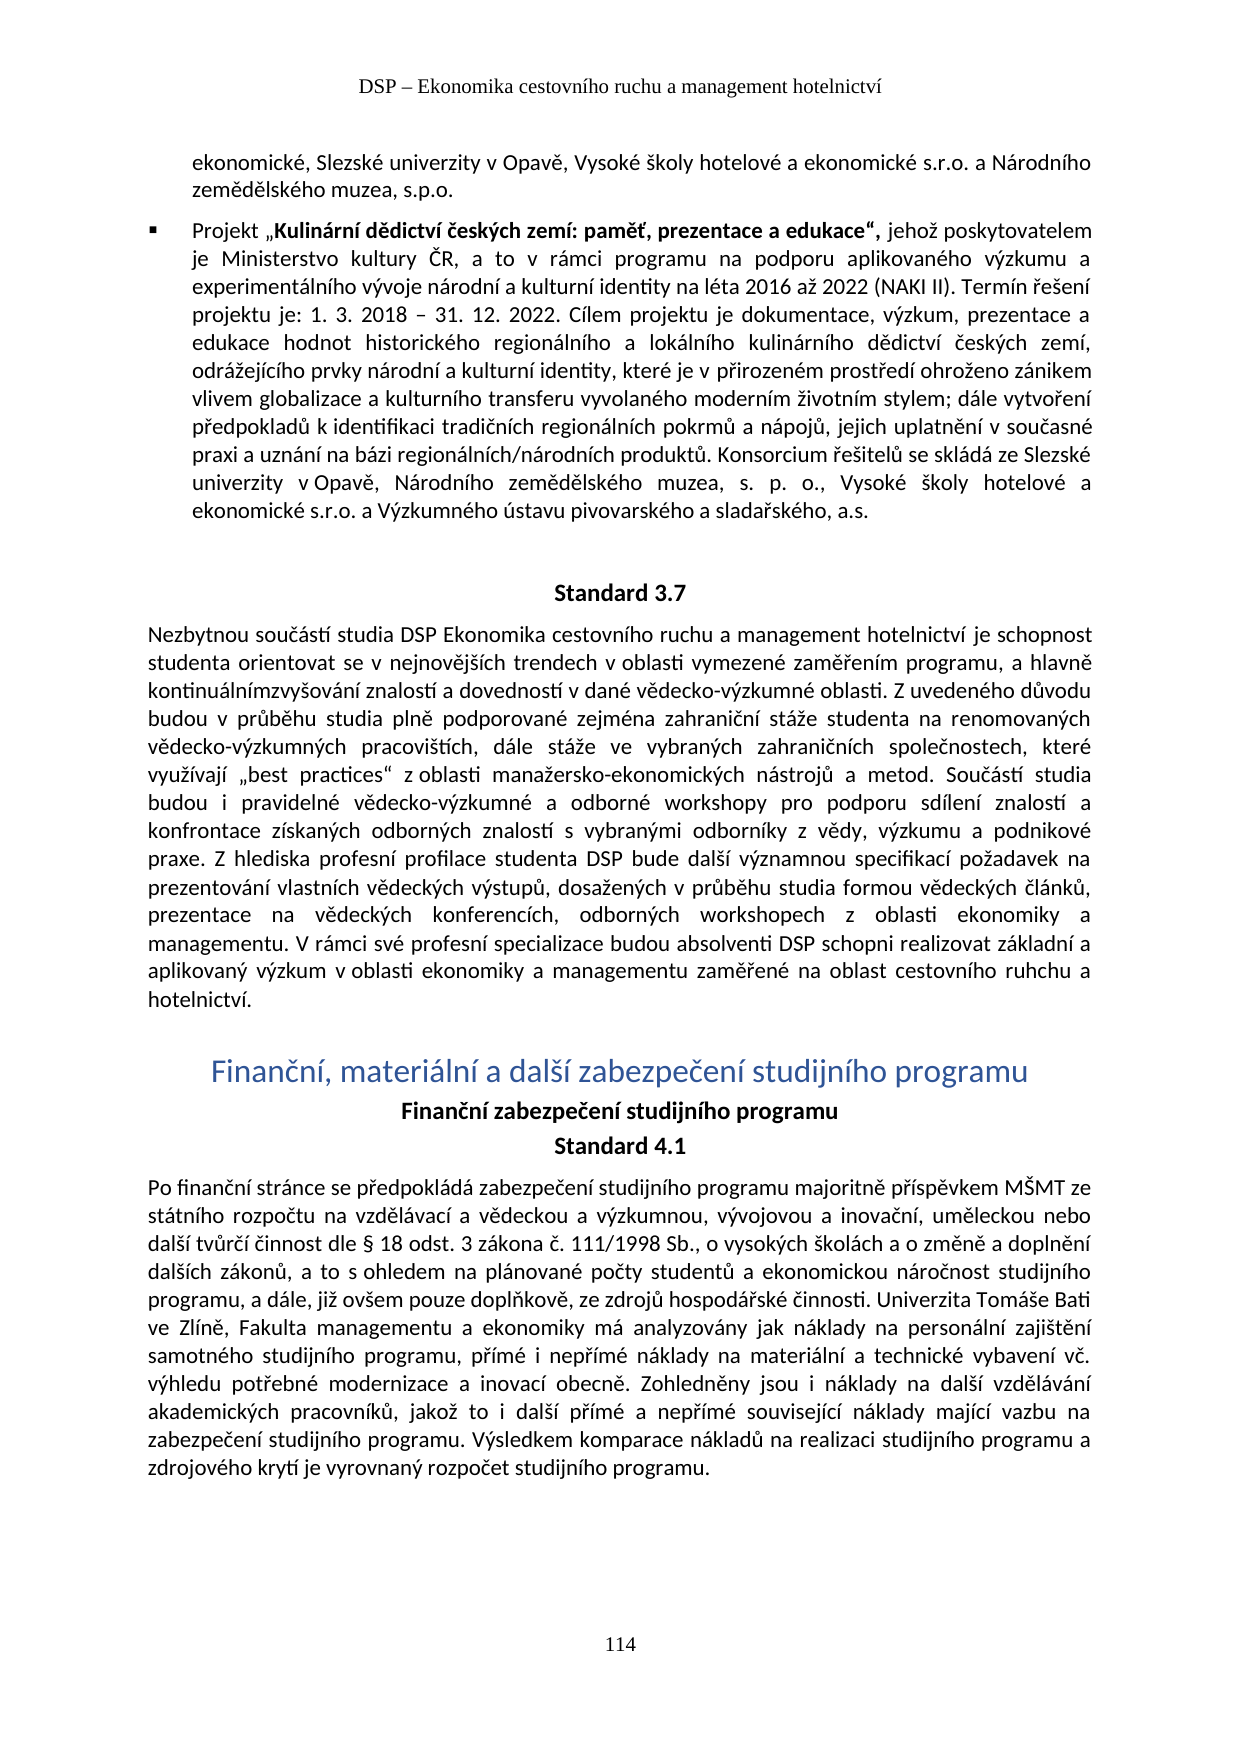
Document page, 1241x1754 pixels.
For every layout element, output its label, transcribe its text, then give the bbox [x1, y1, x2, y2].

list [148, 148, 1093, 204]
list Projekt „Kulinární dědictví českých zemí: paměť, prezentace a edukace“, jehož poskytovatelem je Ministerstvo kultury ČR, a to v rámci programu na podporu aplikovaného výzkumu a experimentálního vývoje národní a kulturní identity na léta 2016 až 2022 (NAKI II). Termín řešení projektu je: 1. 3. 2018 – 31. 12. 2022. Cílem projektu je dokumentace, výzkum, prezentace a edukace hodnot historického regionálního a lokálního kulinárního dědictví českých zemí, odrážejícího prvky národní a kulturní identity, které je v přirozeném prostředí ohroženo zánikem vlivem globalizace a kulturního transferu vyvolaného moderním životním stylem; dále vytvoření předpokladů k identifikaci tradičních regionálních pokrmů a nápojů, jejich uplatnění v současné praxi a uznání na bázi regionálních/národních produktů. Konsorcium řešitelů se skládá ze Slezské univerzity v Opavě, Národního zemědělského muzea, s. p. o., Vysoké školy hotelové a ekonomické s.r.o. a Výzkumného ústavu pivovarského a sladařského, a.s. [148, 216, 1093, 524]
subtitle Finanční zabezpečení studijního programu [148, 1095, 1093, 1126]
subtitle Finanční, materiální a další zabezpečení studijního programu [148, 1050, 1093, 1091]
subtitle Standard 3.7 [148, 577, 1093, 608]
subtitle Standard 4.1 [148, 1130, 1093, 1160]
text Nezbytnou součástí studia DSP Ekonomika cestovního ruchu a management hotelnictví je schopnost studenta orientovat se v nejnovějších trendech v oblasti vymezené zaměřením programu, a hlavně kontinuálnímzvyšování znalostí a dovedností v dané vědecko-výzkumné oblasti. Z uvedeného důvodu budou v průběhu studia plně podporované zejména zahraniční stáže studenta na renomovaných vědecko-výzkumných pracovištích, dále stáže ve vybraných zahraničních společnostech, které využívají „best practices“ z oblasti manažersko-ekonomických nástrojů a metod. Součástí studia budou i pravidelné vědecko-výzkumné a odborné workshopy pro podporu sdílení znalostí a konfrontace získaných odborných znalostí s vybranými odborníky z vědy, výzkumu a podnikové praxe. Z hlediska profesní profilace studenta DSP bude další významnou specifikací požadavek na prezentování vlastních vědeckých výstupů, dosažených v průběhu studia formou vědeckých článků, prezentace na vědeckých konferencích, odborných workshopech z oblasti ekonomiky a managementu. V rámci své profesní specializace budou absolventi DSP schopni realizovat základní a aplikovaný výzkum v oblasti ekonomiky a managementu zaměřené na oblast cestovního ruhchu a hotelnictví. [148, 620, 1093, 1013]
text Po finanční stránce se předpokládá zabezpečení studijního programu majoritně příspěvkem MŠMT ze státního rozpočtu na vzdělávací a vědeckou a výzkumnou, vývojovou a inovační, uměleckou nebo další tvůrčí činnost dle § 18 odst. 3 zákona č. 111/1998 Sb., o vysokých školách a o změně a doplnění dalších zákonů, a to s ohledem na plánované počty studentů a ekonomickou náročnost studijního programu, a dále, již ovšem pouze doplňkově, ze zdrojů hospodářské činnosti. Univerzita Tomáše Bati ve Zlíně, Fakulta managementu a ekonomiky má analyzovány jak náklady na personální zajištění samotného studijního programu, přímé i nepřímé náklady na materiální a technické vybavení vč. výhledu potřebné modernizace a inovací obecně. Zohledněny jsou i náklady na další vzdělávání akademických pracovníků, jakož to i další přímé a nepřímé související náklady mající vazbu na zabezpečení studijního programu. Výsledkem komparace nákladů na realizaci studijního programu a zdrojového krytí je vyrovnaný rozpočet studijního programu. [148, 1173, 1093, 1481]
